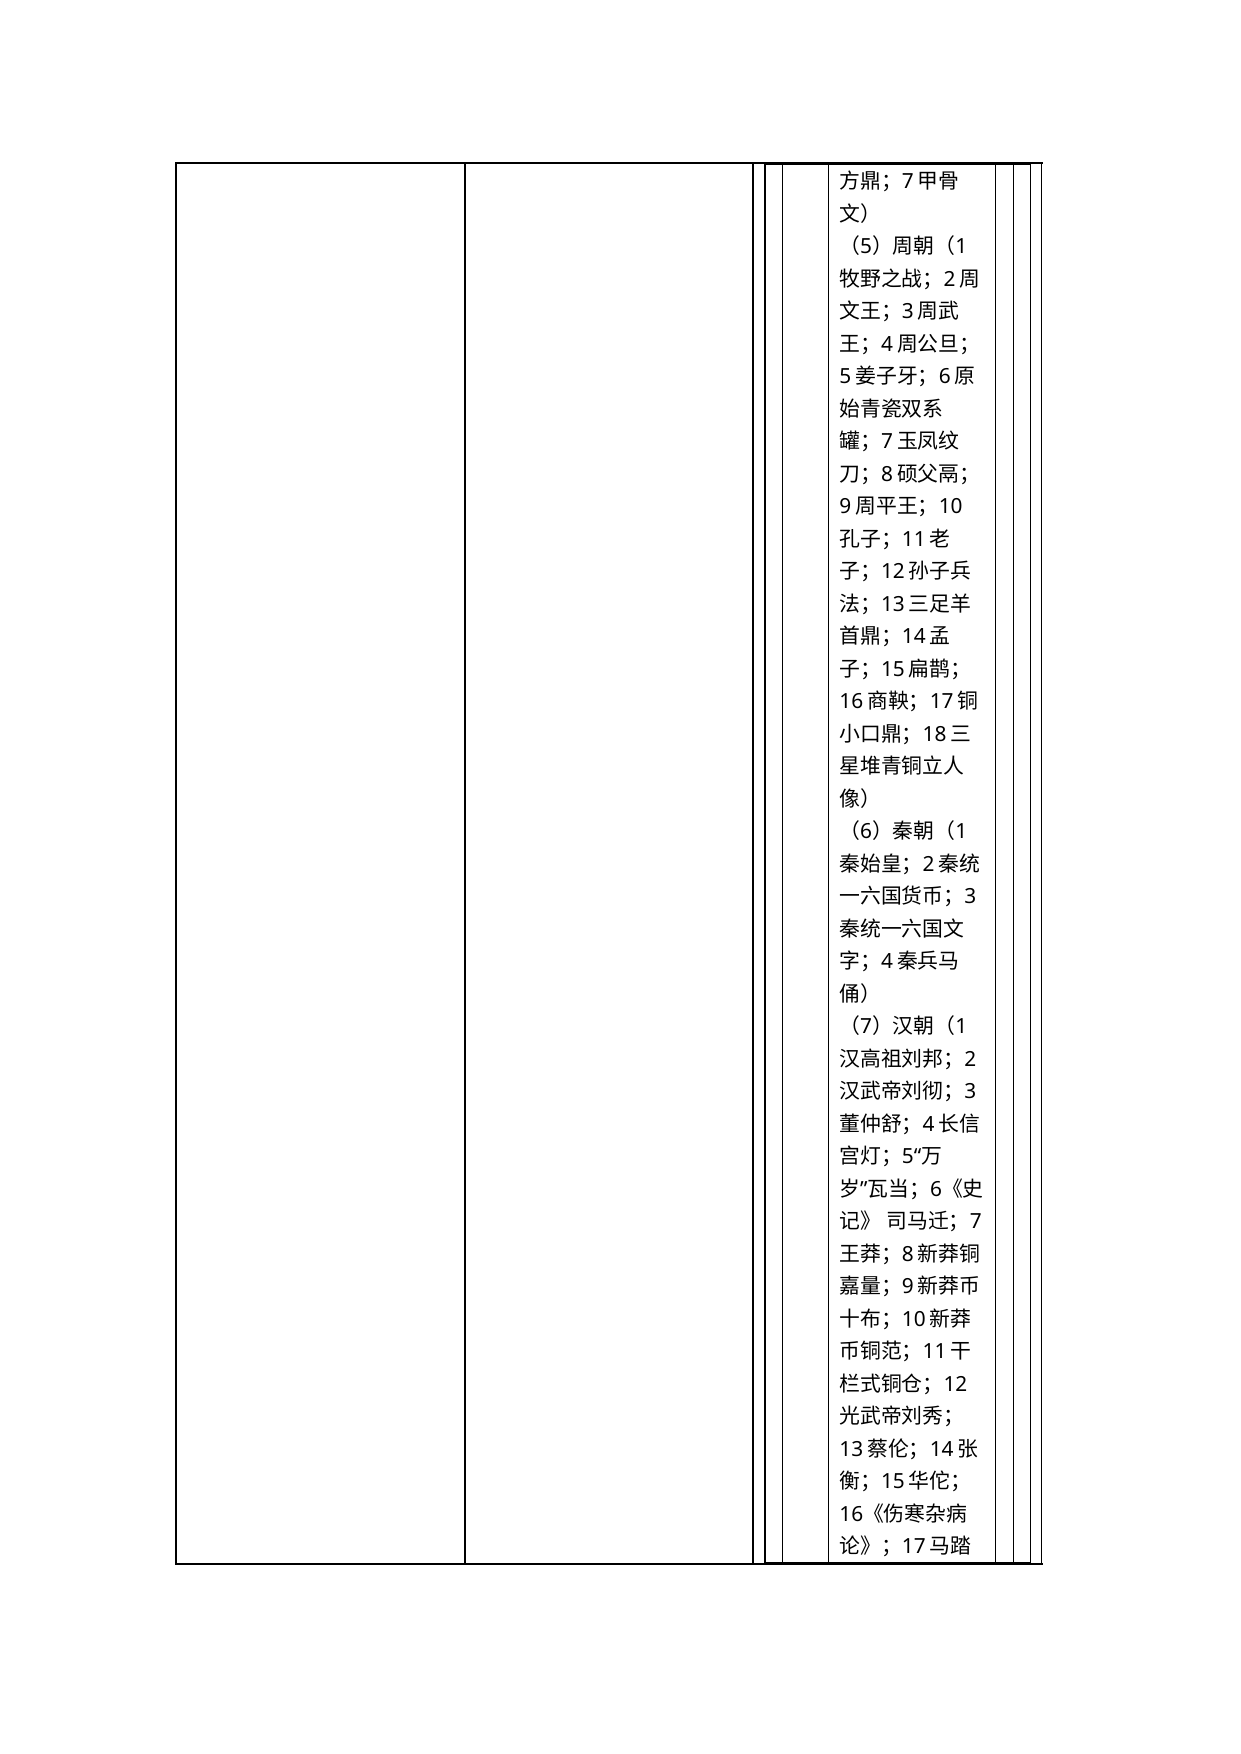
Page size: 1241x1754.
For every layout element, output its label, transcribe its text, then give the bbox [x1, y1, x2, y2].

table_cell [1031, 164, 1041, 1563]
table_cell [783, 165, 828, 1562]
table_cell [829, 165, 995, 1562]
table_cell 1 [177, 164, 464, 1563]
table_cell [754, 164, 764, 1563]
table_cell [466, 164, 752, 1563]
table_cell [766, 165, 782, 1562]
table_cell [996, 165, 1013, 1562]
table_cell [1014, 165, 1030, 1562]
